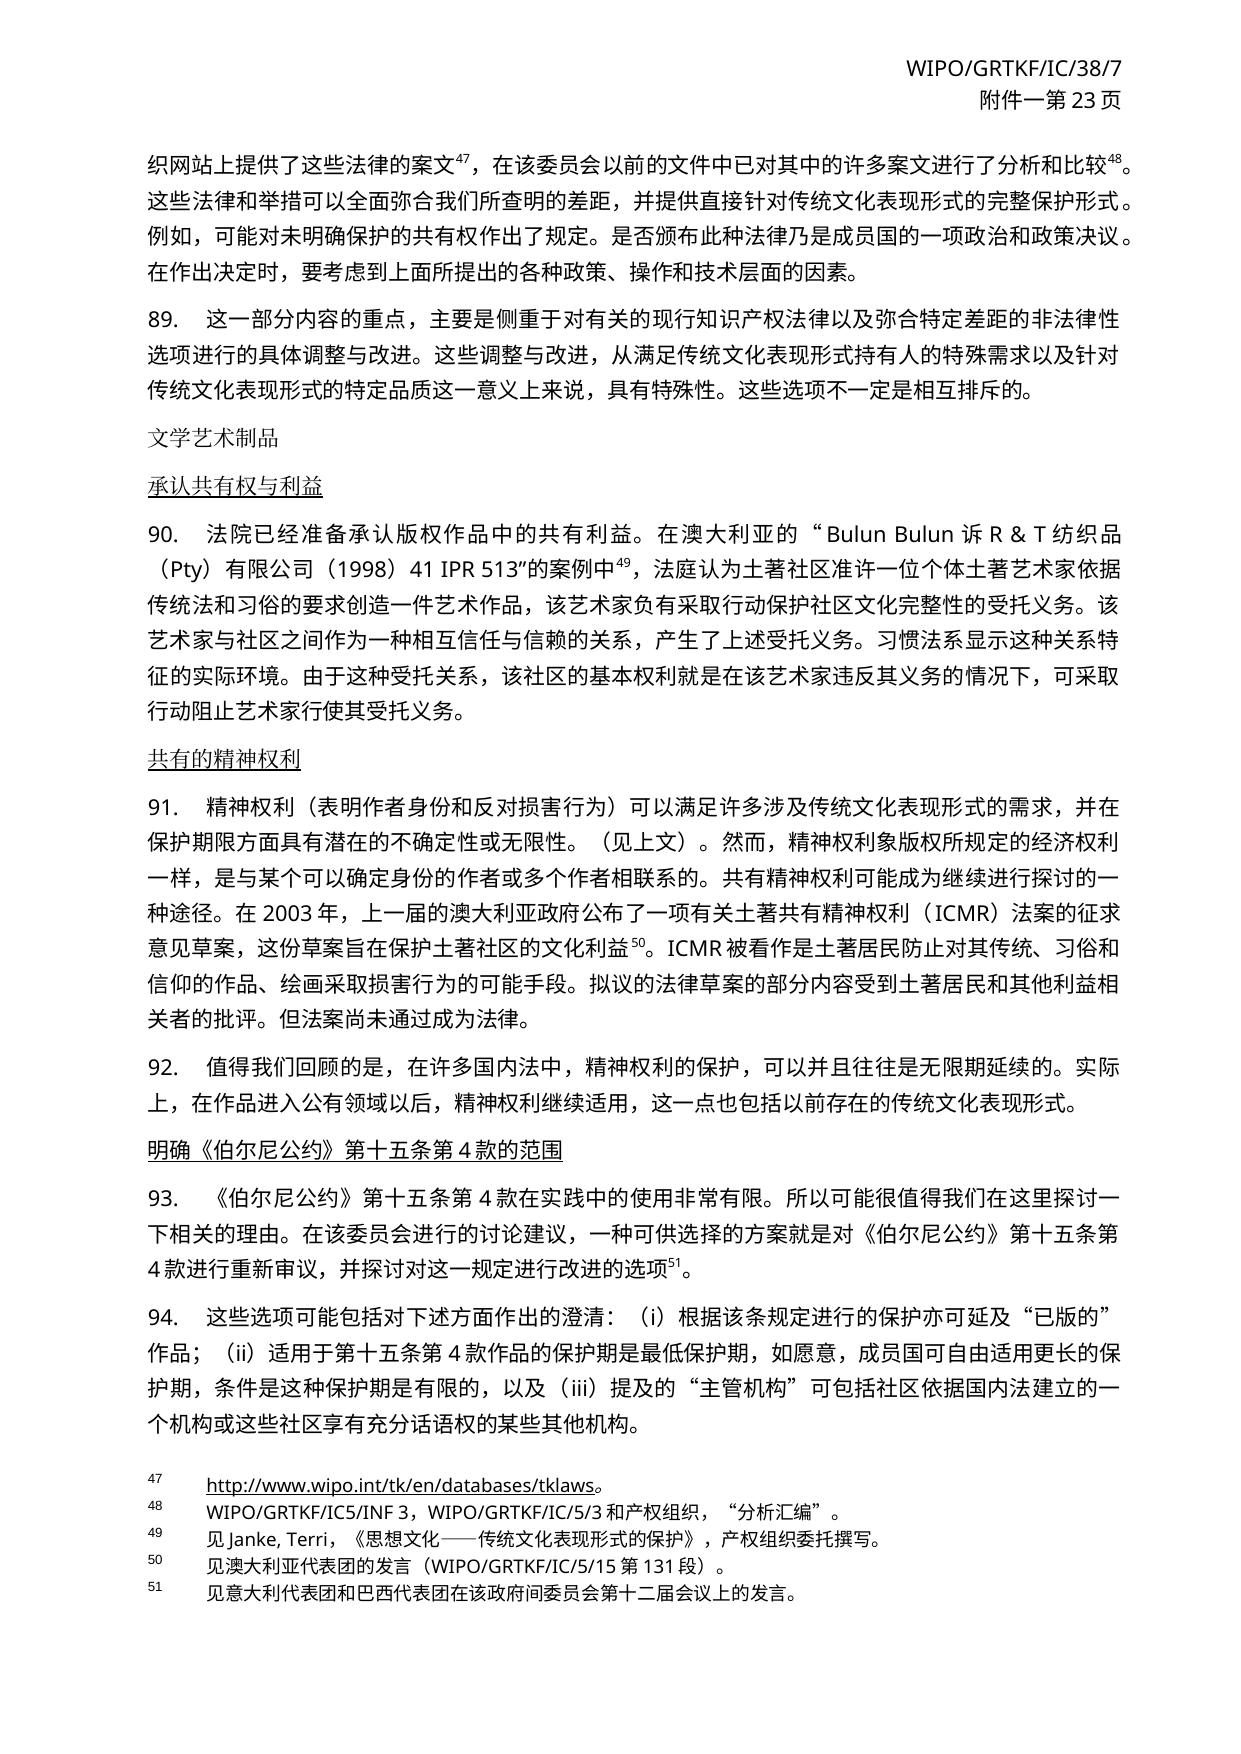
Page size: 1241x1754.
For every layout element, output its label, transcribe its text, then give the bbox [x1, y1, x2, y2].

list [148, 144, 1122, 286]
list 这些选项可能包括对下述方面作出的澄清：（i）根据该条规定进行的保护亦可延及“已版的”作品；（ii）适用于第十五条第4款作品的保护期是最低保护期，如愿意，成员国可自由适用更长的保护期，条件是这种保护期是有限的，以及（iii）提及的“主管机构”可包括社区依据国内法建立的一个机构或这些社区享有充分话语权的某些其他机构。 [148, 1297, 1122, 1438]
subtitle 承认共有权与利益 [148, 465, 1122, 501]
list 精神权利（表明作者身份和反对损害行为）可以满足许多涉及传统文化表现形式的需求，并在保护期限方面具有潜在的不确定性或无限性。（见上文）。然而，精神权利象版权所规定的经济权利一样，是与某个可以确定身份的作者或多个作者相联系的。共有精神权利可能成为继续进行探讨的一种途径。在2003年，上一届的澳大利亚政府公布了一项有关土著共有精神权利（ICMR）法案的征求意见草案，这份草案旨在保护土著社区的文化利益。ICMR被看作是土著居民防止对其传统、习俗和信仰的作品、绘画采取损害行为的可能手段。拟议的法律草案的部分内容受到土著居民和其他利益相关者的批评。但法案尚未通过成为法律。 [148, 786, 1122, 1034]
list 法院已经准备承认版权作品中的共有利益。在澳大利亚的“Bulun Bulun诉R & T纺织品（Pty）有限公司（1998）41 IPR 513”的案例中，法庭认为土著社区准许一位个体土著艺术家依据传统法和习俗的要求创造一件艺术作品，该艺术家负有采取行动保护社区文化完整性的受托义务。该艺术家与社区之间作为一种相互信任与信赖的关系，产生了上述受托义务。习惯法系显示这种关系特征的实际环境。由于这种受托关系，该社区的基本权利就是在该艺术家违反其义务的情况下，可采取行动阻止艺术家行使其受托义务。 [148, 513, 1122, 726]
list 《伯尔尼公约》第十五条第4款在实践中的使用非常有限。所以可能很值得我们在这里探讨一下相关的理由。在该委员会进行的讨论建议，一种可供选择的方案就是对《伯尔尼公约》第十五条第4款进行重新审议，并探讨对这一规定进行改进的选项。 [148, 1178, 1122, 1284]
subtitle 明确《伯尔尼公约》第十五条第4款的范围 [148, 1130, 1122, 1165]
list 值得我们回顾的是，在许多国内法中，精神权利的保护，可以并且往往是无限期延续的。实际上，在作品进入公有领域以后，精神权利继续适用，这一点也包括以前存在的传统文化表现形式。 [148, 1047, 1122, 1117]
list 这一部分内容的重点，主要是侧重于对有关的现行知识产权法律以及弥合特定差距的非法律性选项进行的具体调整与改进。这些调整与改进，从满足传统文化表现形式持有人的特殊需求以及针对传统文化表现形式的特定品质这一意义上来说，具有特殊性。这些选项不一定是相互排斥的。 [148, 299, 1122, 405]
subtitle 文学艺术制品 [148, 417, 1122, 453]
subtitle 共有的精神权利 [148, 738, 1122, 774]
